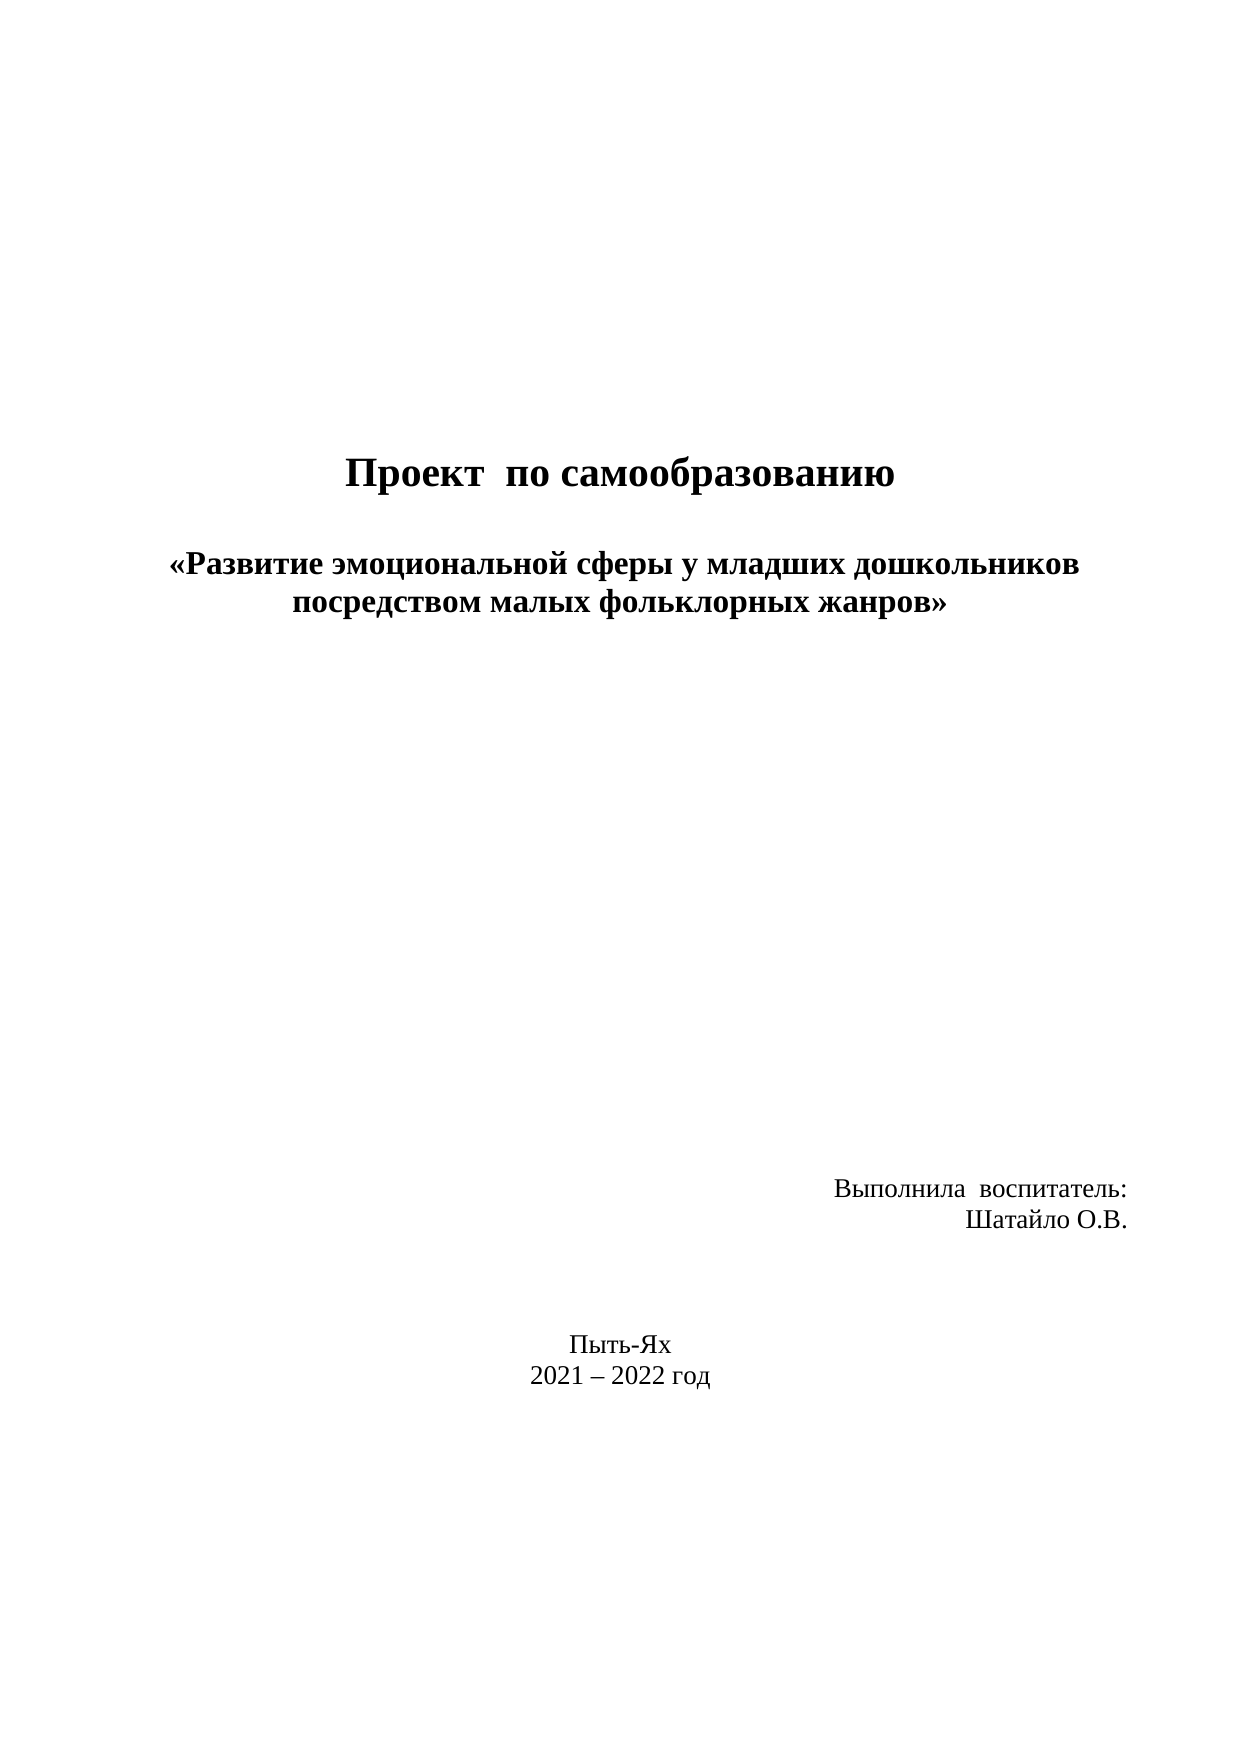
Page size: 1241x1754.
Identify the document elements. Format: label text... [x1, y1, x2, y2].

text 2021 – 2022 год [112, 1359, 1128, 1390]
text Проект по самообразованию [112, 447, 1128, 495]
text Выполнила воспитатель: [112, 1172, 1128, 1203]
text Пыть-Ях [112, 1328, 1128, 1359]
text Шатайло О.В. [112, 1203, 1128, 1234]
text «Развитие эмоциональной сферы у младших дошкольников посредством малых фольклорных жанров» [112, 543, 1128, 619]
